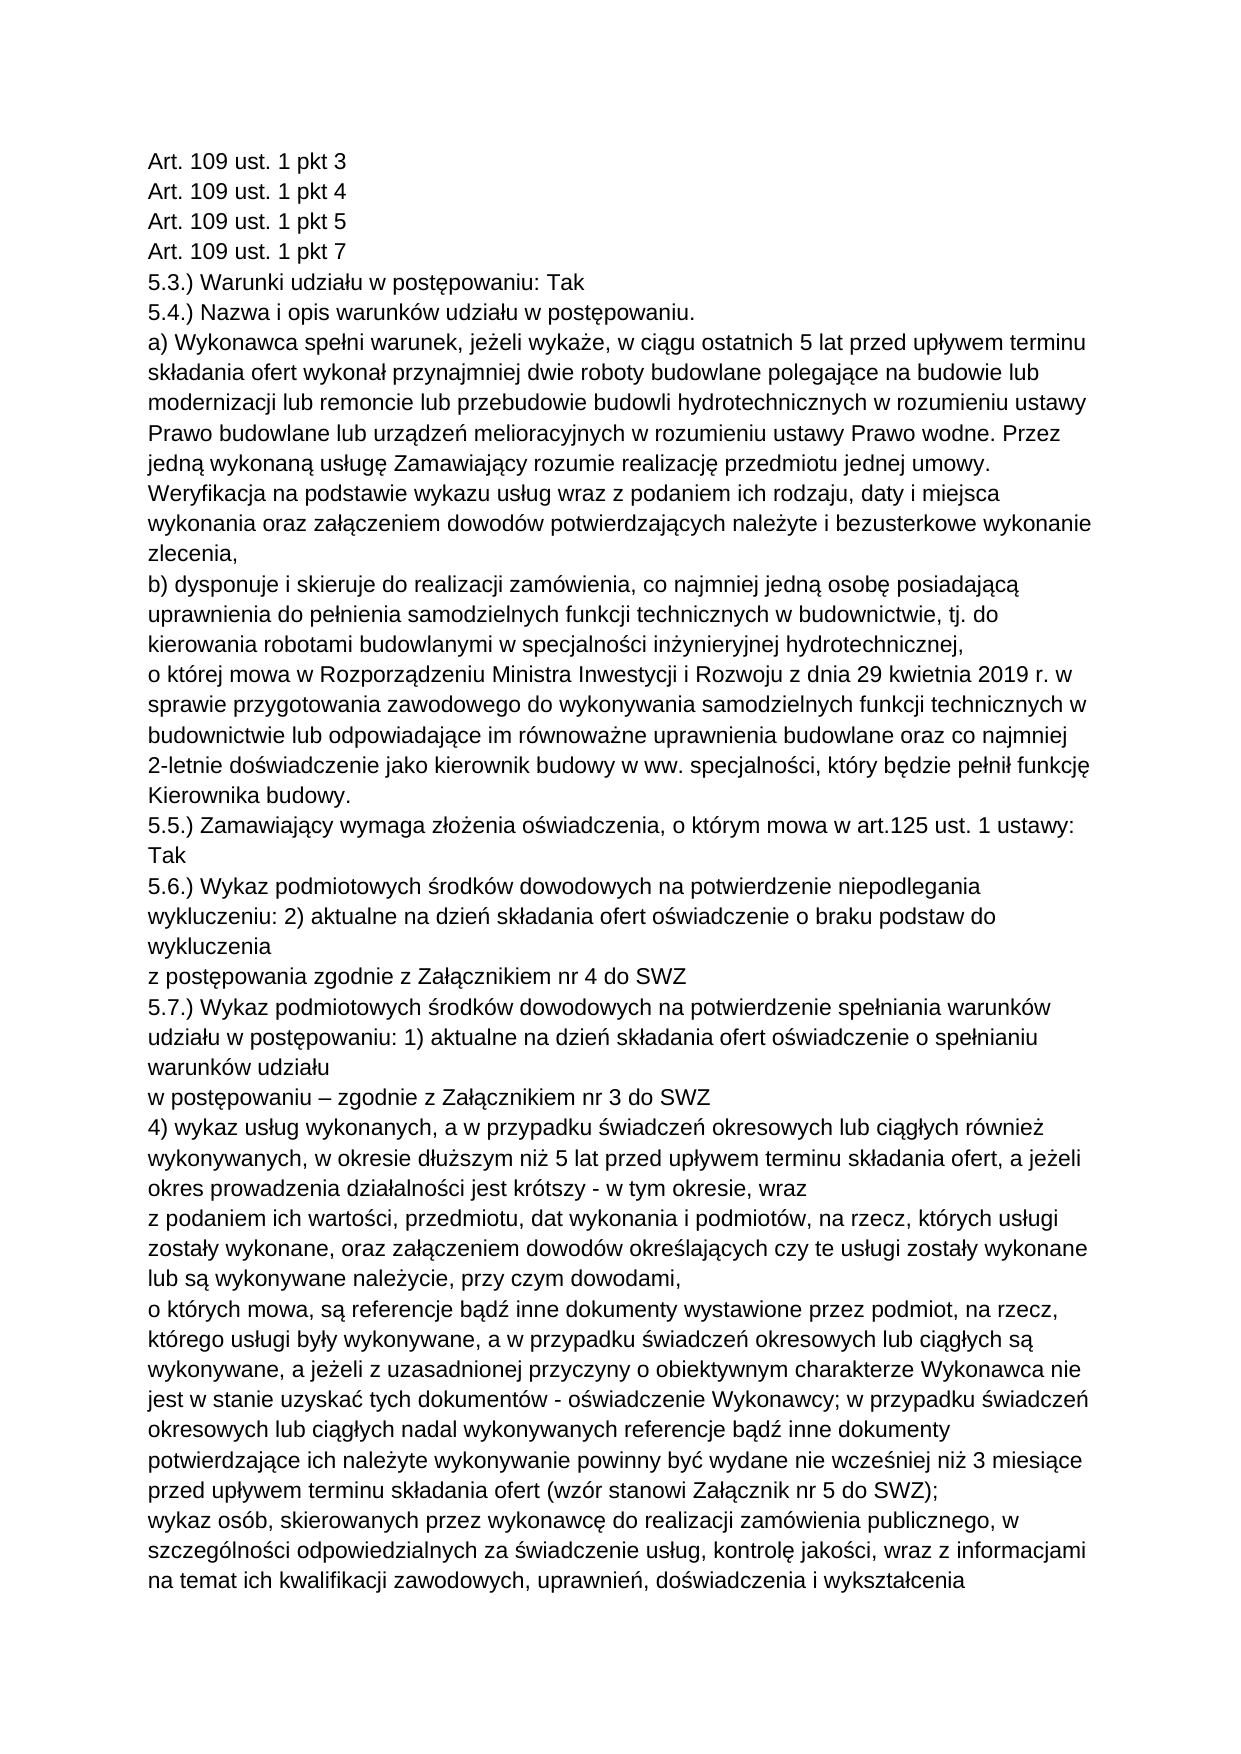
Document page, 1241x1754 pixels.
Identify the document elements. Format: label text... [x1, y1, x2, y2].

text Art. 109 ust. 1 pkt 7 [148, 238, 1093, 264]
text 5.3.) Warunki udziału w postępowaniu: Tak [148, 268, 1093, 295]
text 5.5.) Zamawiający wymaga złożenia oświadczenia, o którym mowa w art.125 ust. 1 ustawy: Tak [148, 812, 1093, 869]
text Art. 109 ust. 1 pkt 3 [148, 148, 1093, 174]
text 5.6.) Wykaz podmiotowych środków dowodowych na potwierdzenie niepodlegania wykluczeniu: 2) aktualne na dzień składania ofert oświadczenie o braku podstaw do wykluczenia z postępowania zgodnie z Załącznikiem nr 4 do SWZ [148, 873, 1093, 989]
text Art. 109 ust. 1 pkt 5 [148, 208, 1093, 234]
text 5.4.) Nazwa i opis warunków udziału w postępowaniu. [148, 299, 1093, 325]
text Art. 109 ust. 1 pkt 4 [148, 178, 1093, 204]
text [148, 993, 1093, 1594]
text a) Wykonawca spełni warunek, jeżeli wykaże, w ciągu ostatnich 5 lat przed upływem terminu składania ofert wykonał przynajmniej dwie roboty budowlane polegające na budowie lub modernizacji lub remoncie lub przebudowie budowli hydrotechnicznych w rozumieniu ustawy Prawo budowlane lub urządzeń melioracyjnych w rozumieniu ustawy Prawo wodne. Przez jedną wykonaną usługę Zamawiający rozumie realizację przedmiotu jednej umowy. Weryfikacja na podstawie wykazu usług wraz z podaniem ich rodzaju, daty i miejsca wykonania oraz załączeniem dowodów potwierdzających należyte i bezusterkowe wykonanie zlecenia, b) dysponuje i skieruje do realizacji zamówienia, co najmniej jedną osobę posiadającą uprawnienia do pełnienia samodzielnych funkcji technicznych w budownictwie, tj. do kierowania robotami budowlanymi w specjalności inżynieryjnej hydrotechnicznej, o której mowa w Rozporządzeniu Ministra Inwestycji i Rozwoju z dnia 29 kwietnia 2019 r. w sprawie przygotowania zawodowego do wykonywania samodzielnych funkcji technicznych w budownictwie lub odpowiadające im równoważne uprawnienia budowlane oraz co najmniej 2-letnie doświadczenie jako kierownik budowy w ww. specjalności, który będzie pełnił funkcję Kierownika budowy. [148, 329, 1093, 808]
